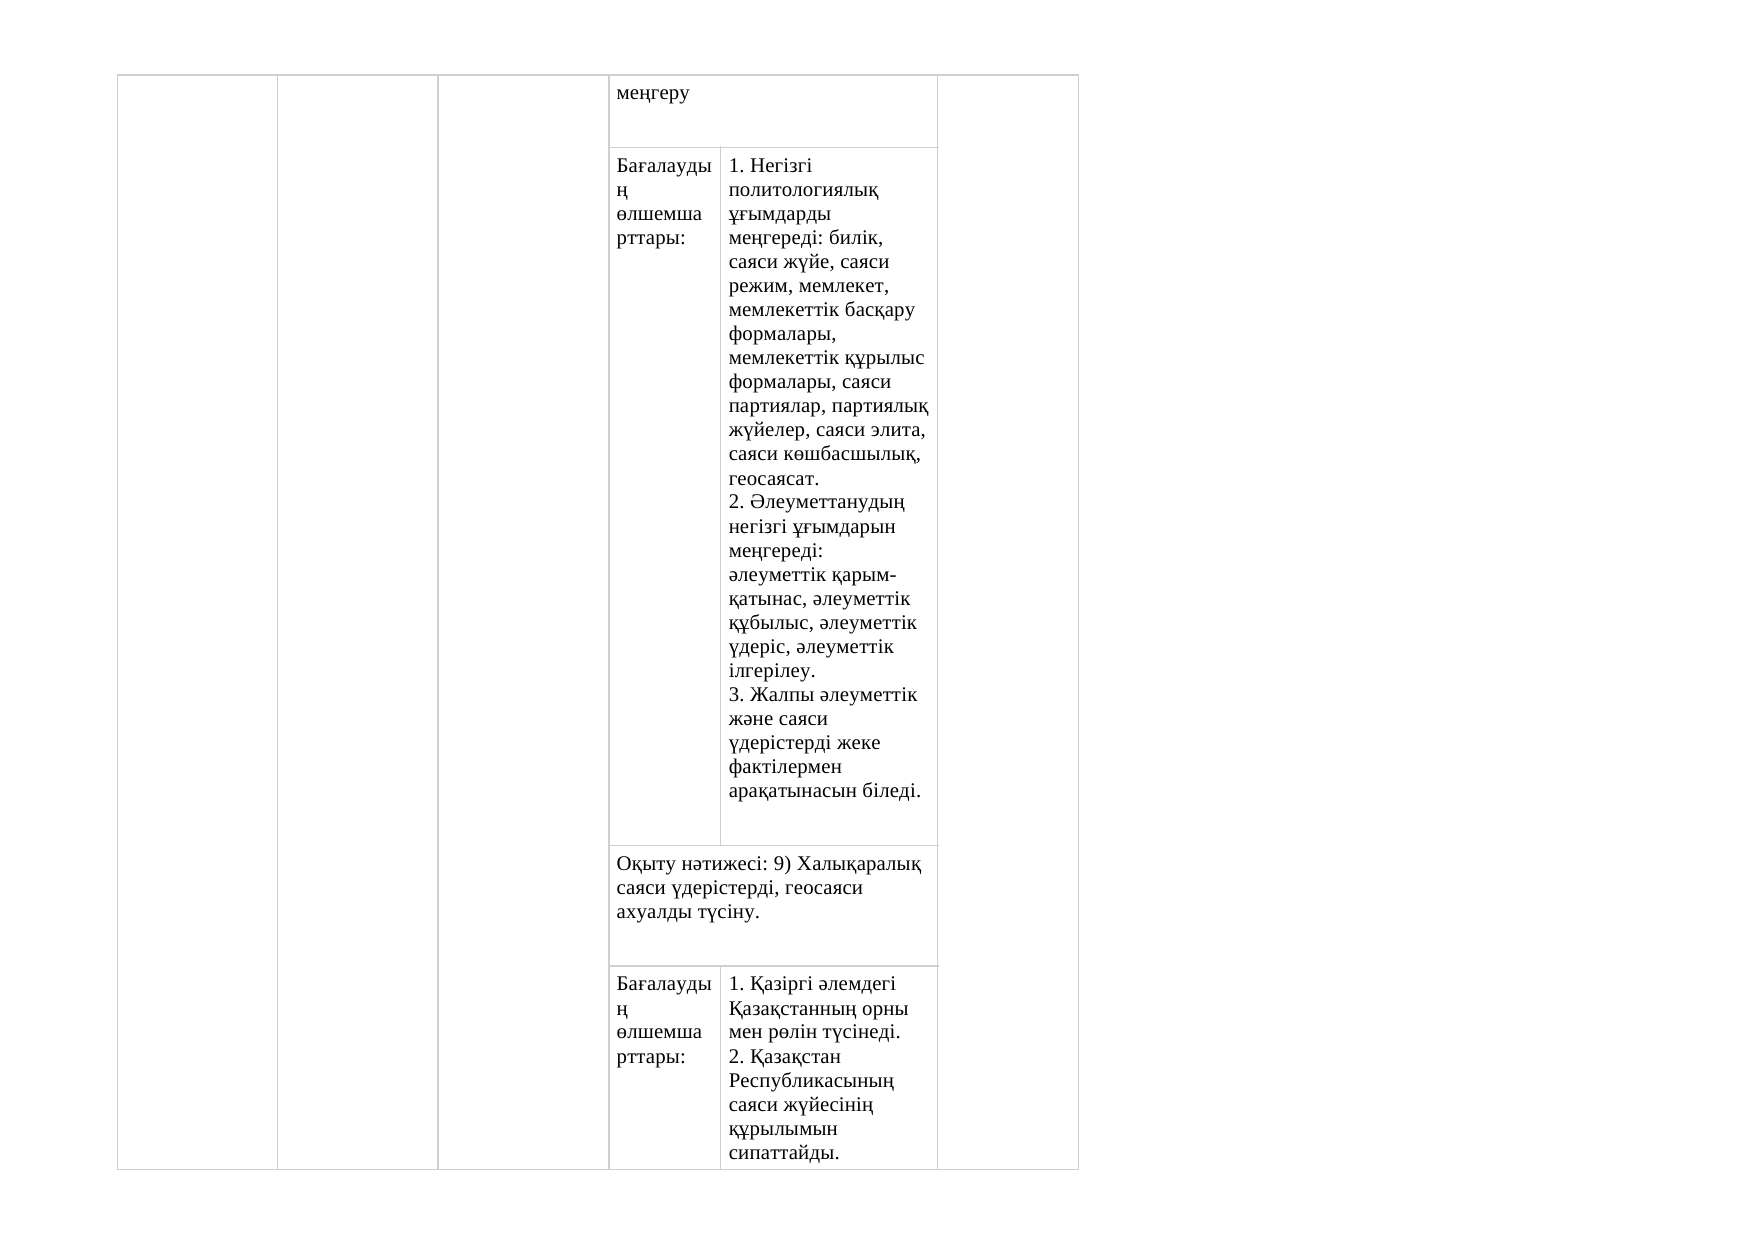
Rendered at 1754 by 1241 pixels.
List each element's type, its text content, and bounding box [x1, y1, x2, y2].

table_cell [610, 967, 720, 1168]
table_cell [610, 76, 937, 146]
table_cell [721, 967, 937, 1168]
table_cell 1. Негізгі политологиялық ұғымдарды меңгереді: билік, саяси жүйе, саяси режим, мемлекет, мемлекеттік басқару формалары, мемлекеттік құрылыс формалары, саяси партиялар, партиялық жүйелер, саяси элита, саяси көшбасшылық, геосаясат. 2. Әлеуметтанудың негізгі ұғымдарын меңгереді: әлеуметтік қарым-қатынас, әлеуметтік құбылыс, әлеуметтік үдеріс, әлеуметтік ілгерілеу. 3. Жалпы әлеуметтік және саяси үдерістерді жеке фактілермен арақатынасын біледі. [721, 148, 937, 844]
table_cell Оқыту нәтижесі: 9) Халықаралық саяси үдерістерді, геосаяси ахуалды түсіну. [610, 846, 937, 965]
table_cell Бағалаудың өлшемшарттары: [610, 148, 720, 844]
